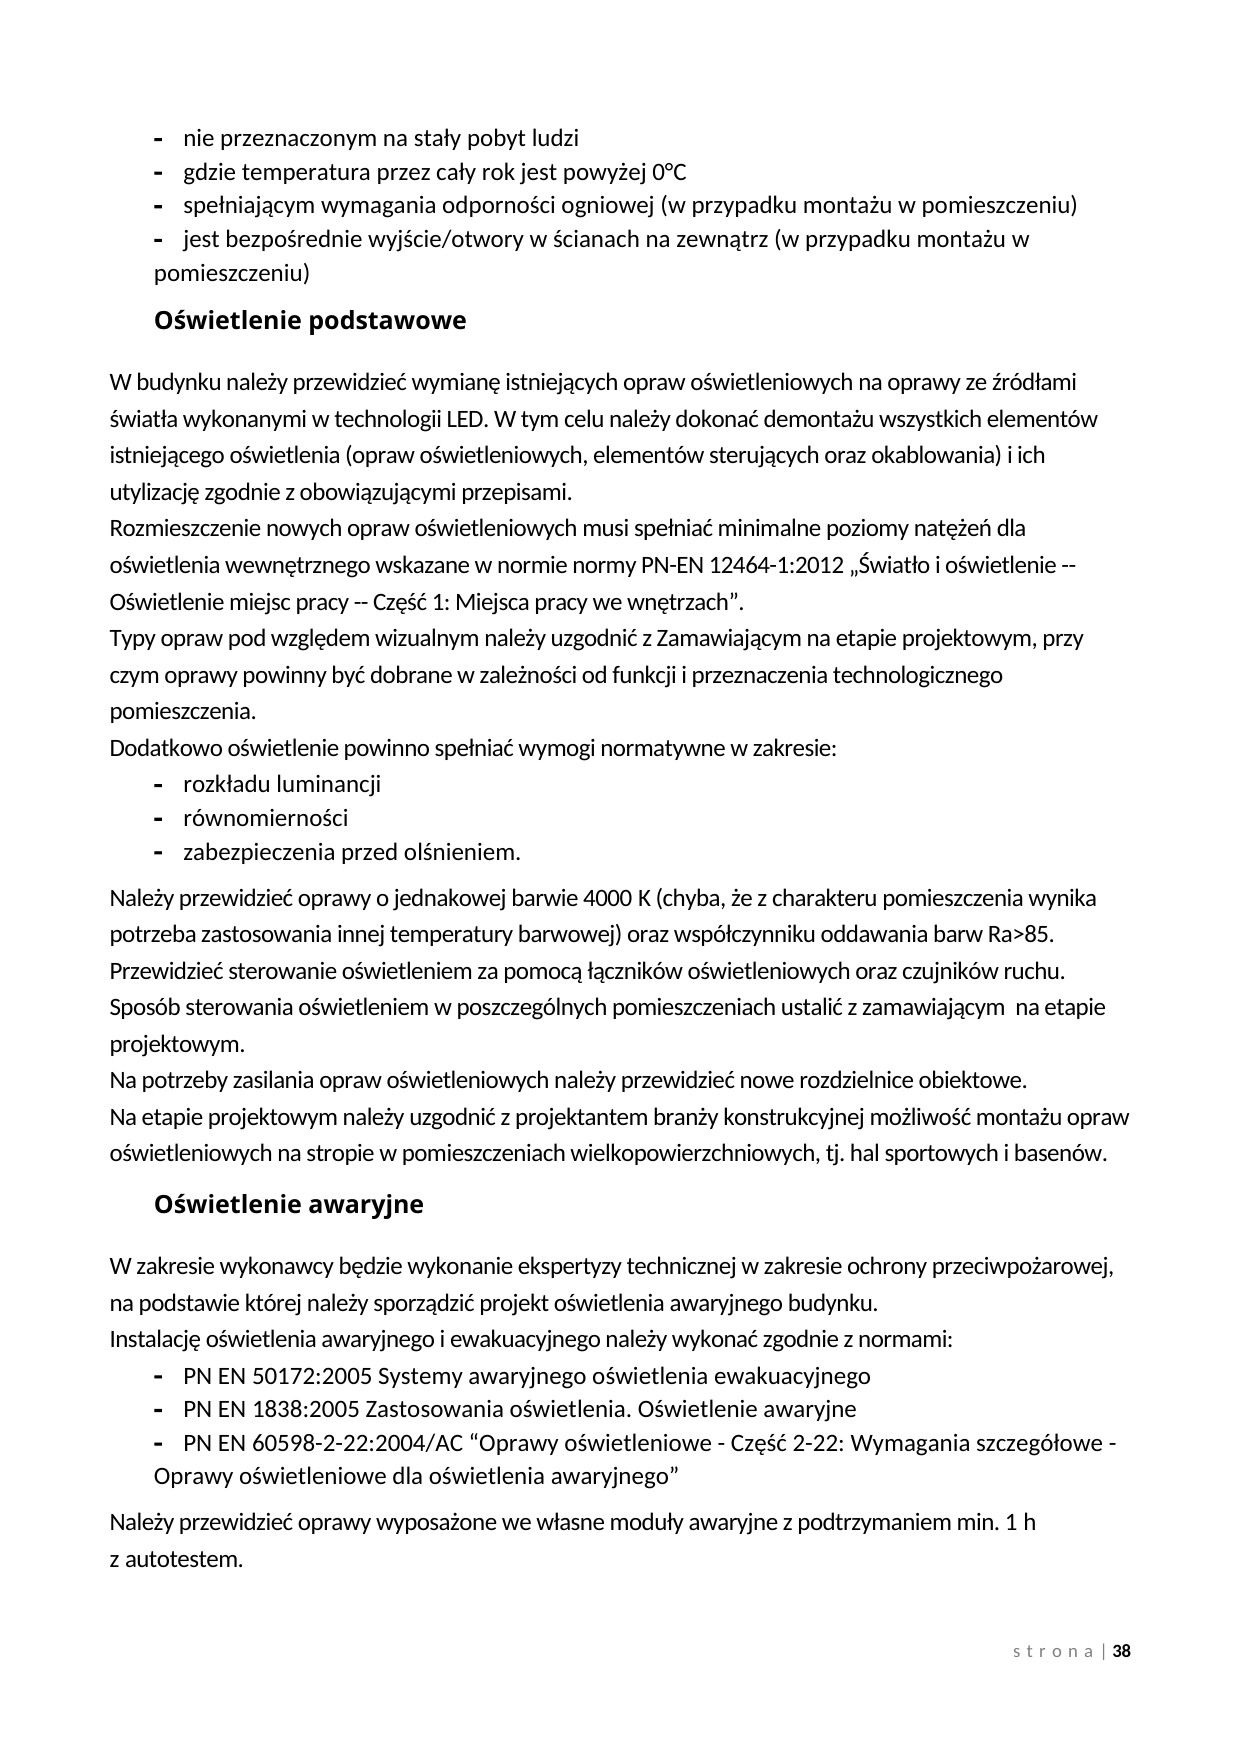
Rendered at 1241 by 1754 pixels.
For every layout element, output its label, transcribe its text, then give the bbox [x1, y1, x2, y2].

list gdzie temperatura przez cały rok jest powyżej 0°C [154, 156, 1131, 187]
text Dodatkowo oświetlenie powinno spełniać wymogi normatywne w zakresie: [109, 732, 1131, 762]
list PN EN 60598-2-22:2004/AC “Oprawy oświetleniowe - Część 2-22: Wymagania szczegółowe - Oprawy oświetleniowe dla oświetlenia awaryjnego” [154, 1427, 1131, 1491]
list nie przeznaczonym na stały pobyt ludzi [154, 123, 1131, 153]
text Instalację oświetlenia awaryjnego i ewakuacyjnego należy wykonać zgodnie z normami: [109, 1323, 1131, 1354]
list rozkładu luminancji [154, 768, 1131, 799]
text Należy przewidzieć oprawy o jednakowej barwie 4000 K (chyba, że z charakteru pomieszczenia wynika potrzeba zastosowania innej temperatury barwowej) oraz współczynniku oddawania barw Ra>85. [109, 882, 1131, 949]
list Oświetlenie podstawowe [154, 303, 1131, 337]
list Oświetlenie awaryjne [154, 1187, 1131, 1221]
list PN EN 1838:2005 Zastosowania oświetlenia. Oświetlenie awaryjne [154, 1393, 1131, 1424]
list spełniającym wymagania odporności ogniowej (w przypadku montażu w pomieszczeniu) [154, 190, 1131, 220]
list zabezpieczenia przed olśnieniem. [154, 836, 1131, 866]
text Należy przewidzieć oprawy wyposażone we własne moduły awaryjne z podtrzymaniem min. 1 h z autotestem. [109, 1507, 1131, 1574]
text Na potrzeby zasilania opraw oświetleniowych należy przewidzieć nowe rozdzielnice obiektowe. [109, 1064, 1131, 1095]
list równomierności [154, 802, 1131, 833]
text Na etapie projektowym należy uzgodnić z projektantem branży konstrukcyjnej możliwość montażu opraw oświetleniowych na stropie w pomieszczeniach wielkopowierzchniowych, tj. hal sportowych i basenów. [109, 1101, 1131, 1168]
text Przewidzieć sterowanie oświetleniem za pomocą łączników oświetleniowych oraz czujników ruchu. Sposób sterowania oświetleniem w poszczególnych pomieszczeniach ustalić z zamawiającym na etapie projektowym. [109, 955, 1131, 1058]
text W budynku należy przewidzieć wymianę istniejących opraw oświetleniowych na oprawy ze źródłami światła wykonanymi w technologii LED. W tym celu należy dokonać demontażu wszystkich elementów istniejącego oświetlenia (opraw oświetleniowych, elementów sterujących oraz okablowania) i ich utylizację zgodnie z obowiązującymi przepisami. [109, 366, 1131, 507]
text Typy opraw pod względem wizualnym należy uzgodnić z Zamawiającym na etapie projektowym, przy czym oprawy powinny być dobrane w zależności od funkcji i przeznaczenia technologicznego pomieszczenia. [109, 622, 1131, 726]
text W zakresie wykonawcy będzie wykonanie ekspertyzy technicznej w zakresie ochrony przeciwpożarowej, na podstawie której należy sporządzić projekt oświetlenia awaryjnego budynku. [109, 1250, 1131, 1317]
list jest bezpośrednie wyjście/otwory w ścianach na zewnątrz (w przypadku montażu w pomieszczeniu) [154, 223, 1131, 287]
text Rozmieszczenie nowych opraw oświetleniowych musi spełniać minimalne poziomy natężeń dla oświetlenia wewnętrznego wskazane w normie normy PN-EN 12464-1:2012 „Światło i oświetlenie -- Oświetlenie miejsc pracy -- Część 1: Miejsca pracy we wnętrzach”. [109, 513, 1131, 616]
list PN EN 50172:2005 Systemy awaryjnego oświetlenia ewakuacyjnego [154, 1360, 1131, 1390]
